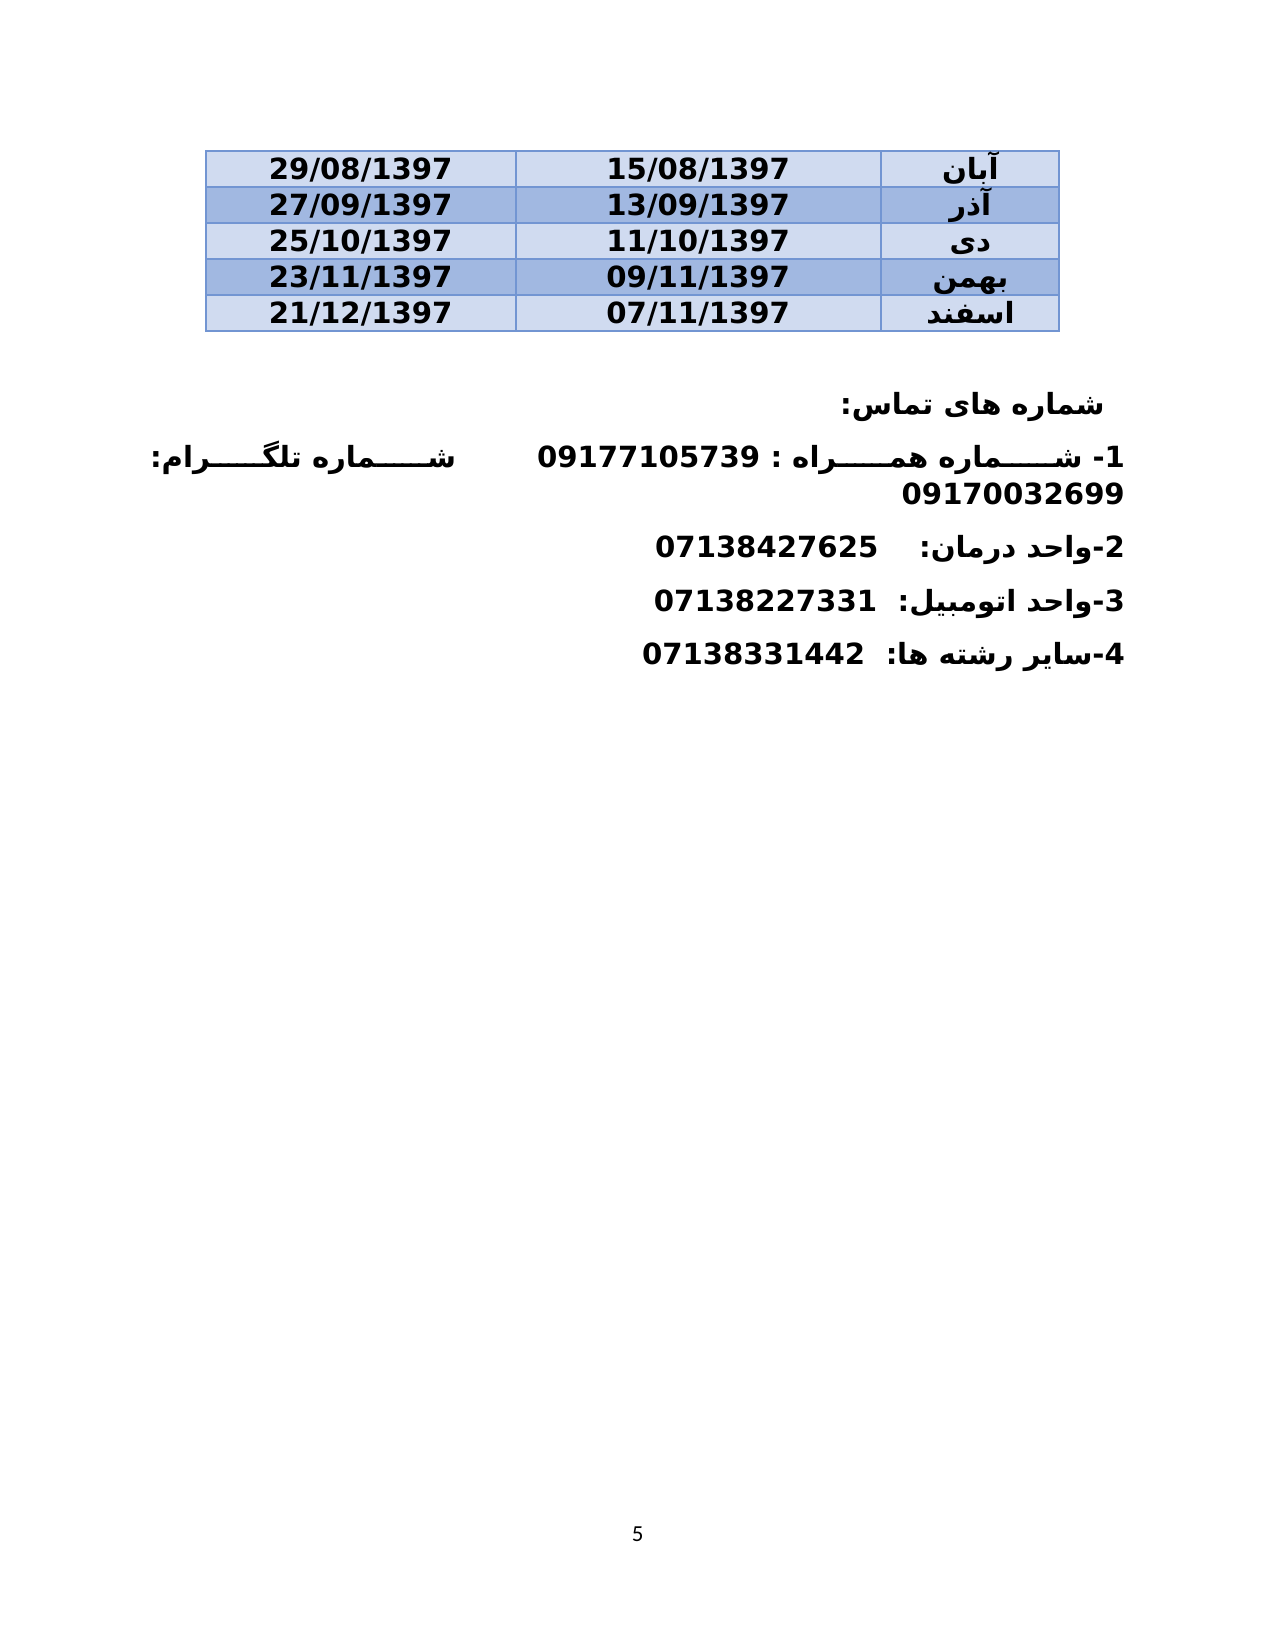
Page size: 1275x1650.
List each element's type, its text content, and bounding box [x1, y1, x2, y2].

table_cell دی [882, 224, 1058, 258]
table_cell 29/08/1397 [207, 152, 515, 186]
table_cell 07/11/1397 [517, 296, 880, 330]
table_cell 11/10/1397 [517, 224, 880, 258]
table_cell اسفند [882, 296, 1058, 330]
table_cell بهمن [882, 260, 1058, 294]
table_cell 25/10/1397 [207, 224, 515, 258]
table_cell 13/09/1397 [517, 188, 880, 222]
table_cell 23/11/1397 [207, 260, 515, 294]
text 1- شماره همراه : 09177105739 شماره تلگرام: 09170032699 [150, 441, 1125, 511]
table_cell 27/09/1397 [207, 188, 515, 222]
text شماره های تماس: [150, 387, 1125, 421]
table_cell آبان [882, 152, 1058, 186]
table_cell 21/12/1397 [207, 296, 515, 330]
table_cell 09/11/1397 [517, 260, 880, 294]
text 4-سایر رشته ها: 07138331442 [150, 637, 1125, 671]
text 2-واحد درمان: 07138427625 [150, 531, 1125, 565]
table_cell 15/08/1397 [517, 152, 880, 186]
text 3-واحد اتومبیل: 07138227331 [150, 584, 1125, 618]
table_cell آذر [882, 188, 1058, 222]
